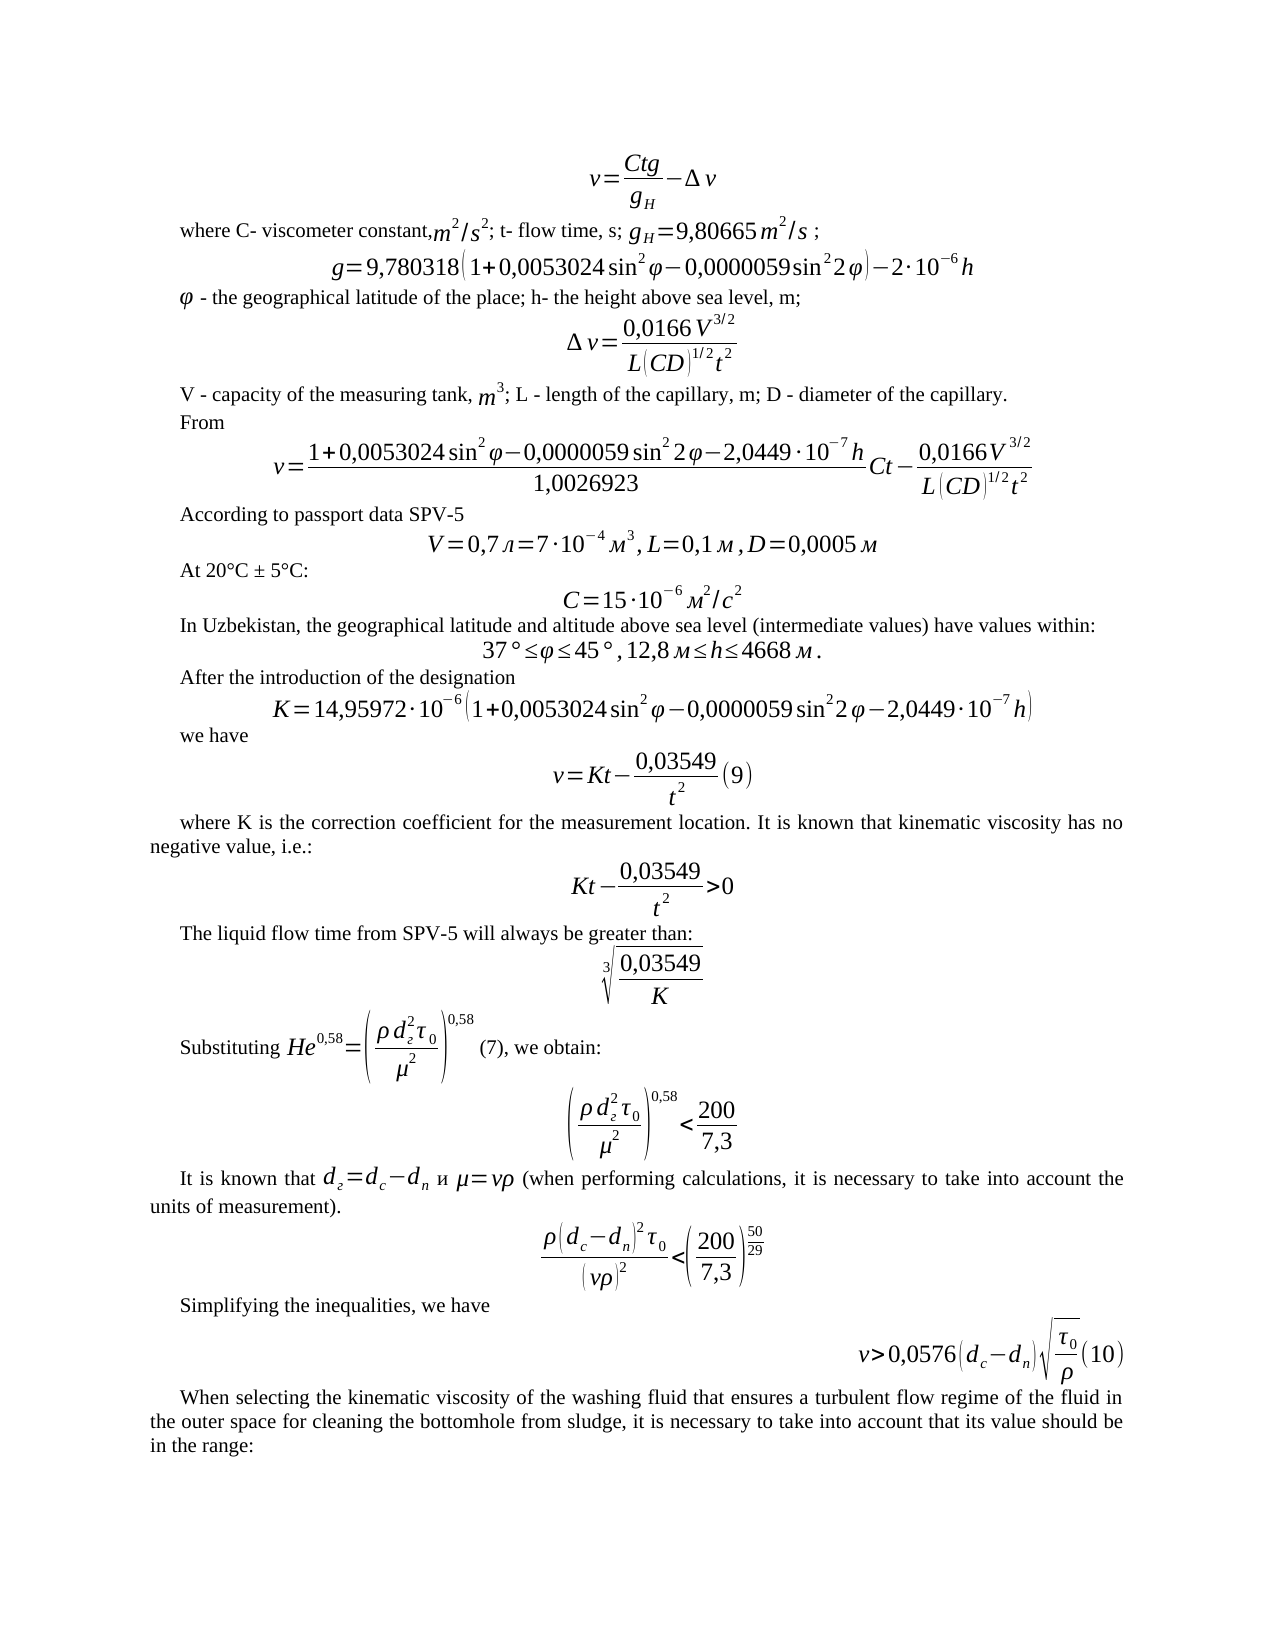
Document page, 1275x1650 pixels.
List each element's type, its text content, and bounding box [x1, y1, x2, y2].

text Simplifying the inequalities, we have [150, 1293, 1125, 1317]
text we have [150, 723, 1125, 747]
text When selecting the kinematic viscosity of the washing fluid that ensures a turbulent flow regime of the fluid in the outer space for cleaning the bottomhole from sludge, it is necessary to take into account that its value should be in the range: [150, 1385, 1125, 1457]
text Substituting (7), we obtain: [150, 1009, 1125, 1086]
text After the introduction of the designation [150, 665, 1125, 689]
text In Uzbekistan, the geographical latitude and altitude above sea level (intermediate values) have values within: [150, 613, 1125, 637]
text From [150, 410, 1125, 434]
text - the geographical latitude of the place; h- the height above sea level, m; [150, 282, 1125, 310]
text The liquid flow time from SPV-5 will always be greater than: [150, 921, 1125, 945]
text At 20°C ± 5°C: [150, 557, 1125, 582]
text V - capacity of the measuring tank, ; L - length of the capillary, m; D - diameter of the capillary. [150, 379, 1125, 410]
text where K is the correction coefficient for the measurement location. It is known that kinematic viscosity has no negative value, i.e.: [150, 810, 1125, 858]
text where C- viscometer constant,; t- flow time, s; ; [150, 213, 1125, 248]
text It is known that и (when performing calculations, it is necessary to take into account the units of measurement). [150, 1163, 1125, 1218]
text According to passport data SPV-5 [150, 502, 1125, 526]
